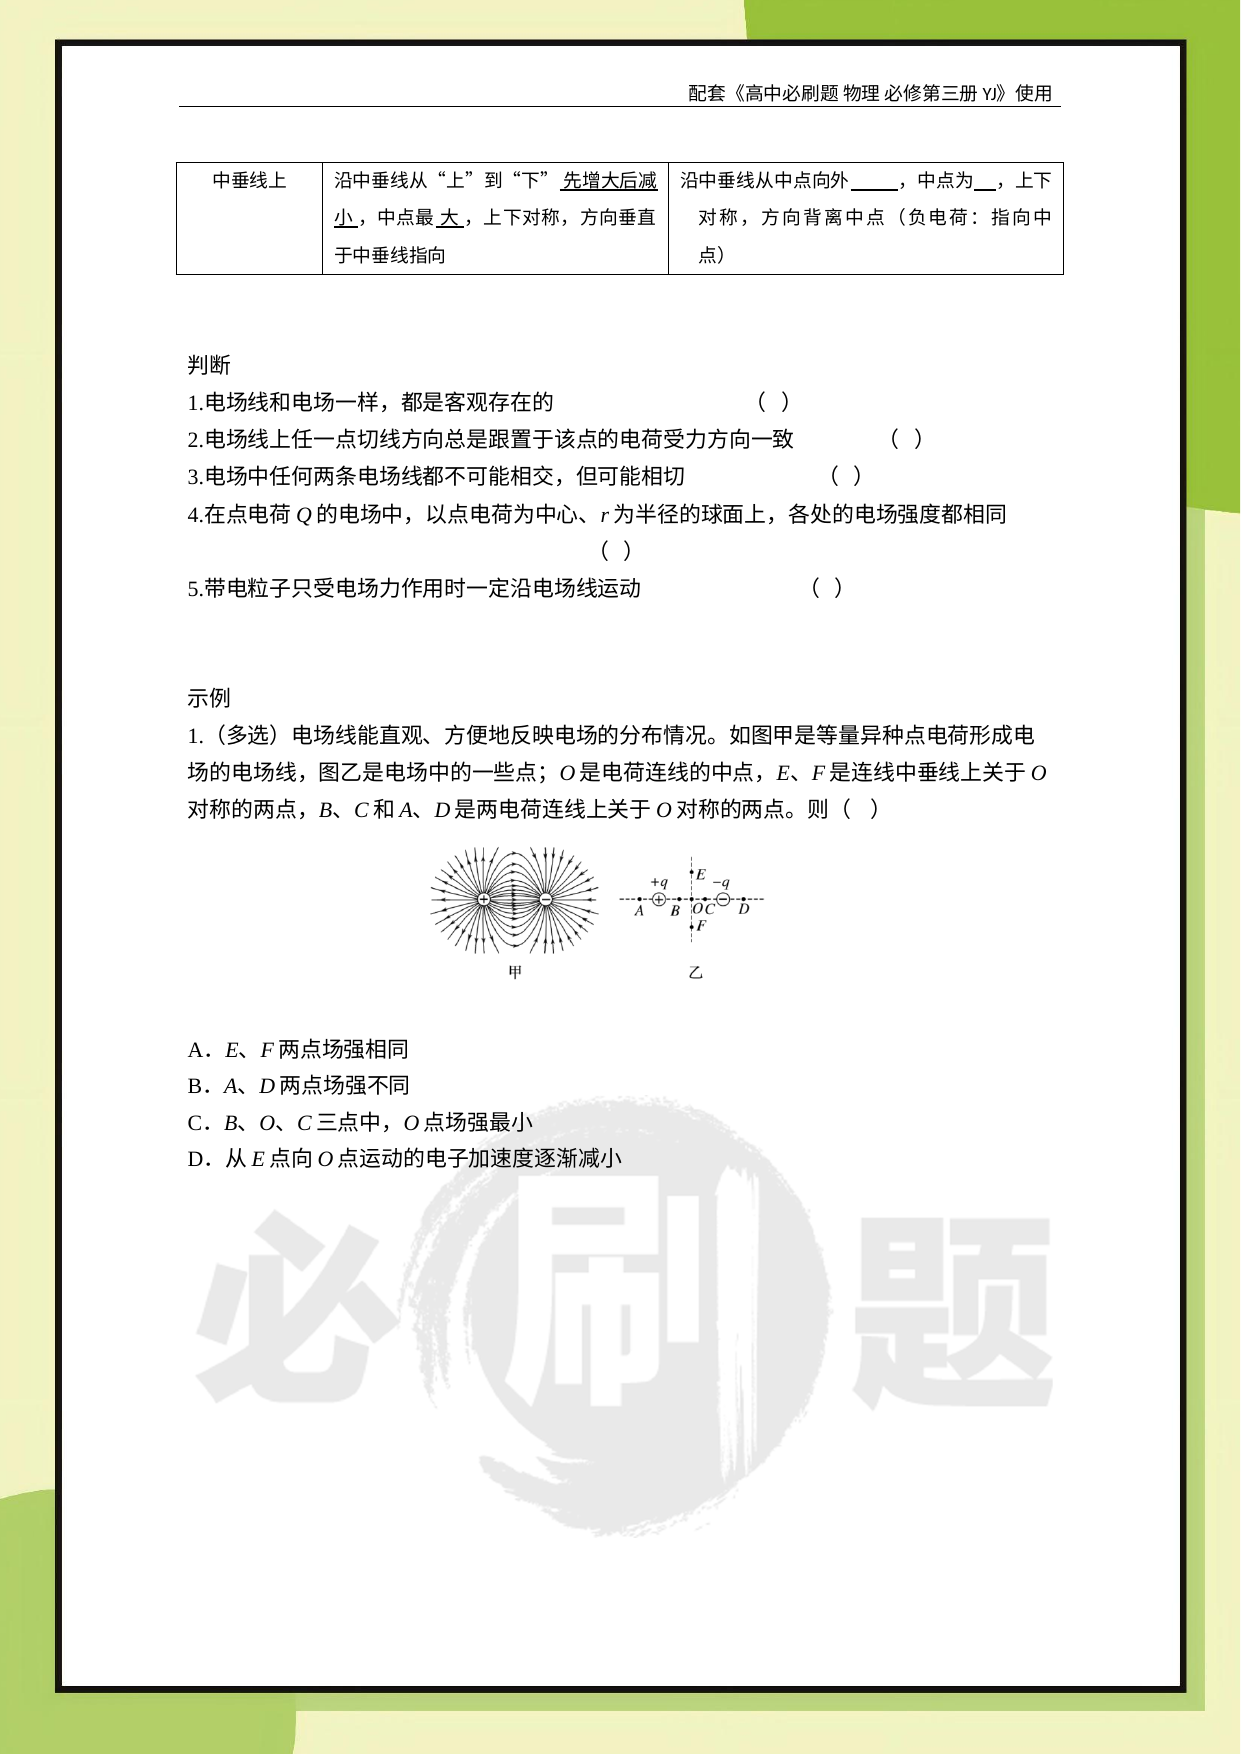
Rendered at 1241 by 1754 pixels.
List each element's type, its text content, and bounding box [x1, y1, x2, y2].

text （ ） [187, 533, 1053, 566]
text D．从E点向O点运动的电子加速度逐渐减小 [187, 1141, 1053, 1173]
list 2.电场线上任一点切线方向总是跟置于该点的电荷受力方向一致 （ ） [187, 422, 1053, 454]
list 1.电场线和电场一样，都是客观存在的 （ ） [187, 384, 1053, 417]
text 判断 [187, 347, 1053, 380]
table_cell 沿中垂线从“上”到“下” 先增大后减小 ，中点最 大 ，上下对称，方向垂直于中垂线指向 [323, 163, 668, 274]
picture [0, 0, 1241, 1754]
text C．B、O、C三点中，O点场强最小 [187, 1104, 1053, 1136]
text 4.在点电荷Q的电场中，以点电荷为中心、r为半径的球面上，各处的电场强度都相同 [187, 496, 1053, 529]
list 示例 [187, 680, 1053, 713]
table_cell 中垂线上 [177, 163, 322, 274]
table_cell 沿中垂线从中点向外 ，中点为 ，上下对称，方向背离中点（负电荷：指向中点） [669, 163, 1063, 274]
text A．E、F两点场强相同 [187, 1032, 1053, 1063]
text 1.（多选）电场线能直观、方便地反映电场的分布情况。如图甲是等量异种点电荷形成电场的电场线，图乙是电场中的一些点；O是电荷连线的中点，E、F是连线中垂线上关于O对称的两点，B、C和A、D是两电荷连线上关于O对称的两点。则（ ） [187, 717, 1053, 824]
list 5.带电粒子只受电场力作用时一定沿电场线运动 （ ） [187, 571, 1053, 603]
text 3.电场中任何两条电场线都不可能相交，但可能相切 （ ） [187, 459, 1053, 491]
text B．A、D两点场强不同 [187, 1068, 1053, 1100]
